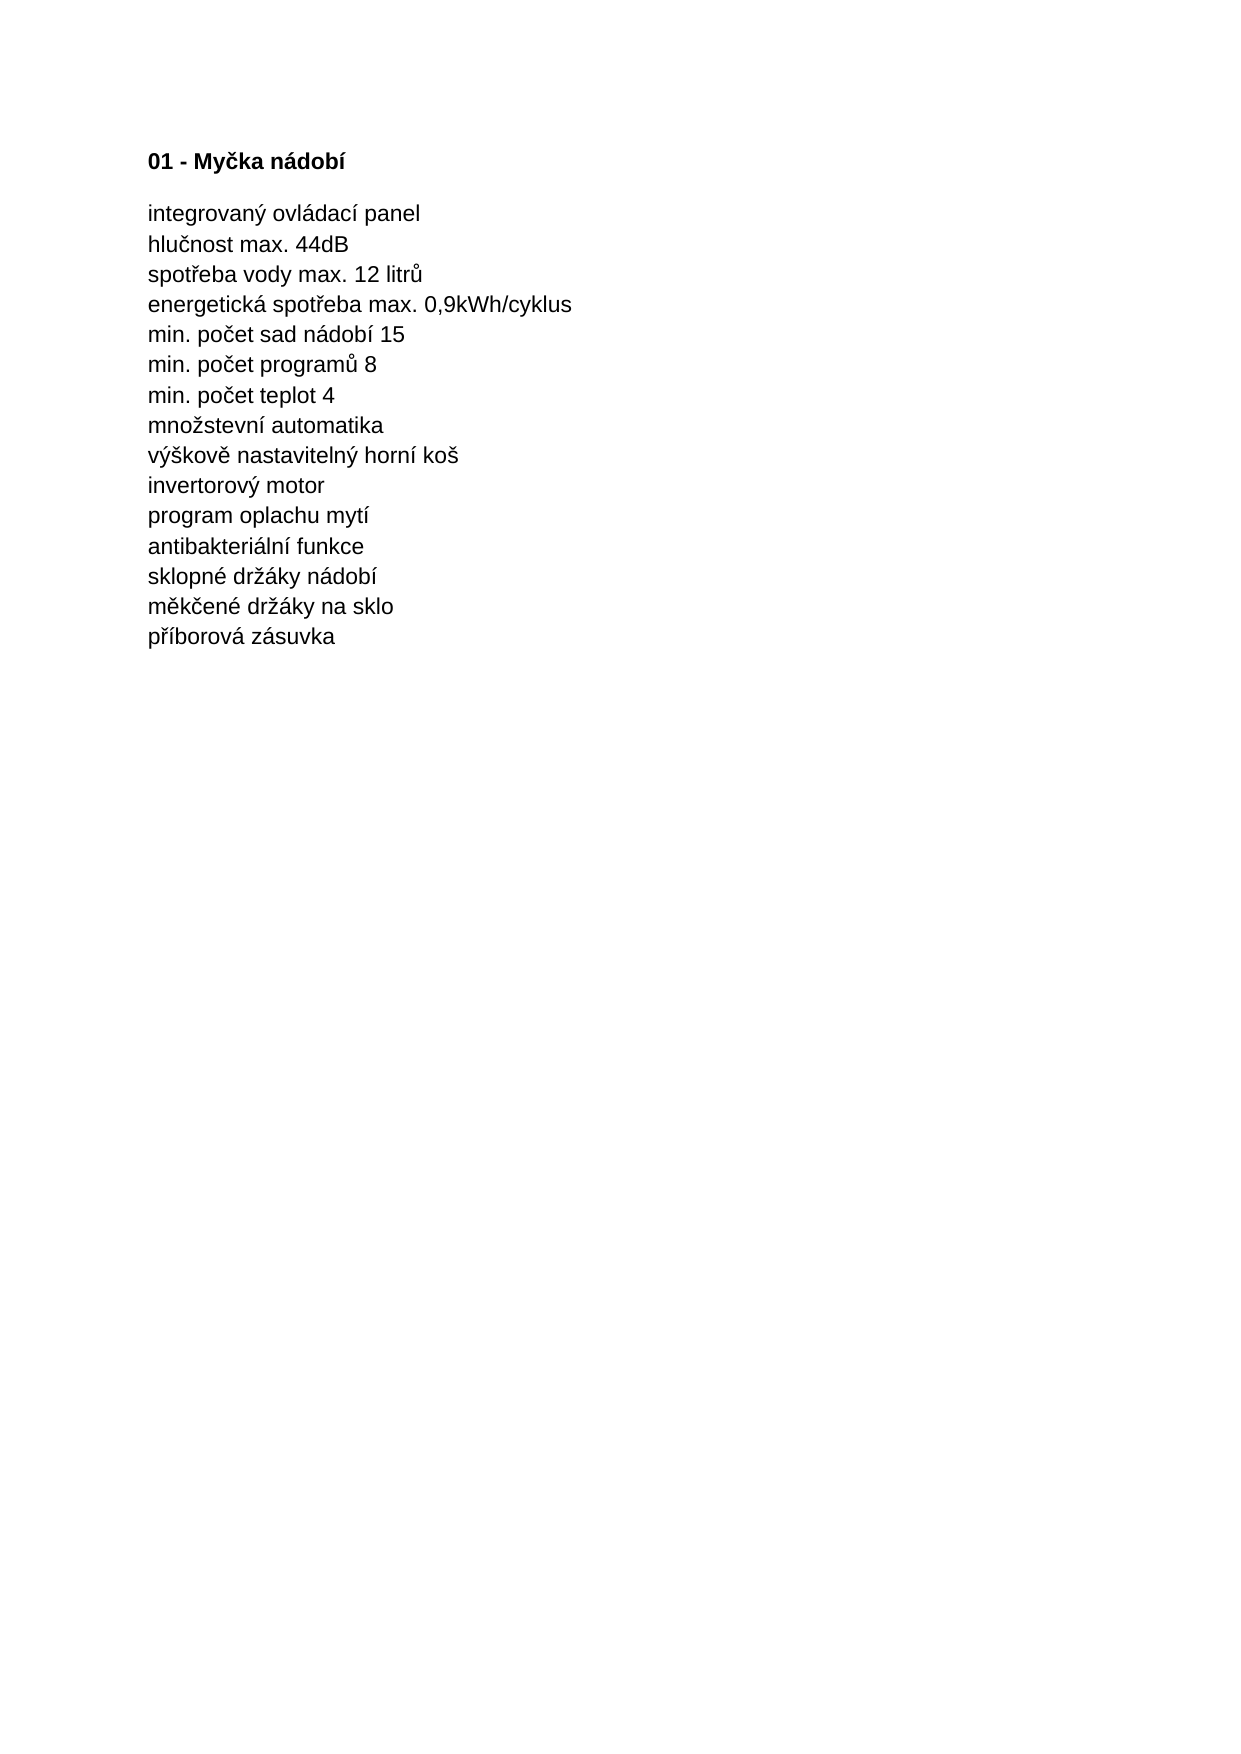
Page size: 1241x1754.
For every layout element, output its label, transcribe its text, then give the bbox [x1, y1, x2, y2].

text integrovaný ovládací panel hlučnost max. 44dB spotřeba vody max. 12 litrů energetická spotřeba max. 0,9kWh/cyklus min. počet sad nádobí 15 min. počet programů 8 min. počet teplot 4 množstevní automatika výškově nastavitelný horní koš invertorový motor program oplachu mytí antibakteriální funkce sklopné držáky nádobí měkčené držáky na sklo příborová zásuvka [148, 200, 1093, 649]
subtitle 01 - Myčka nádobí [148, 148, 1093, 174]
